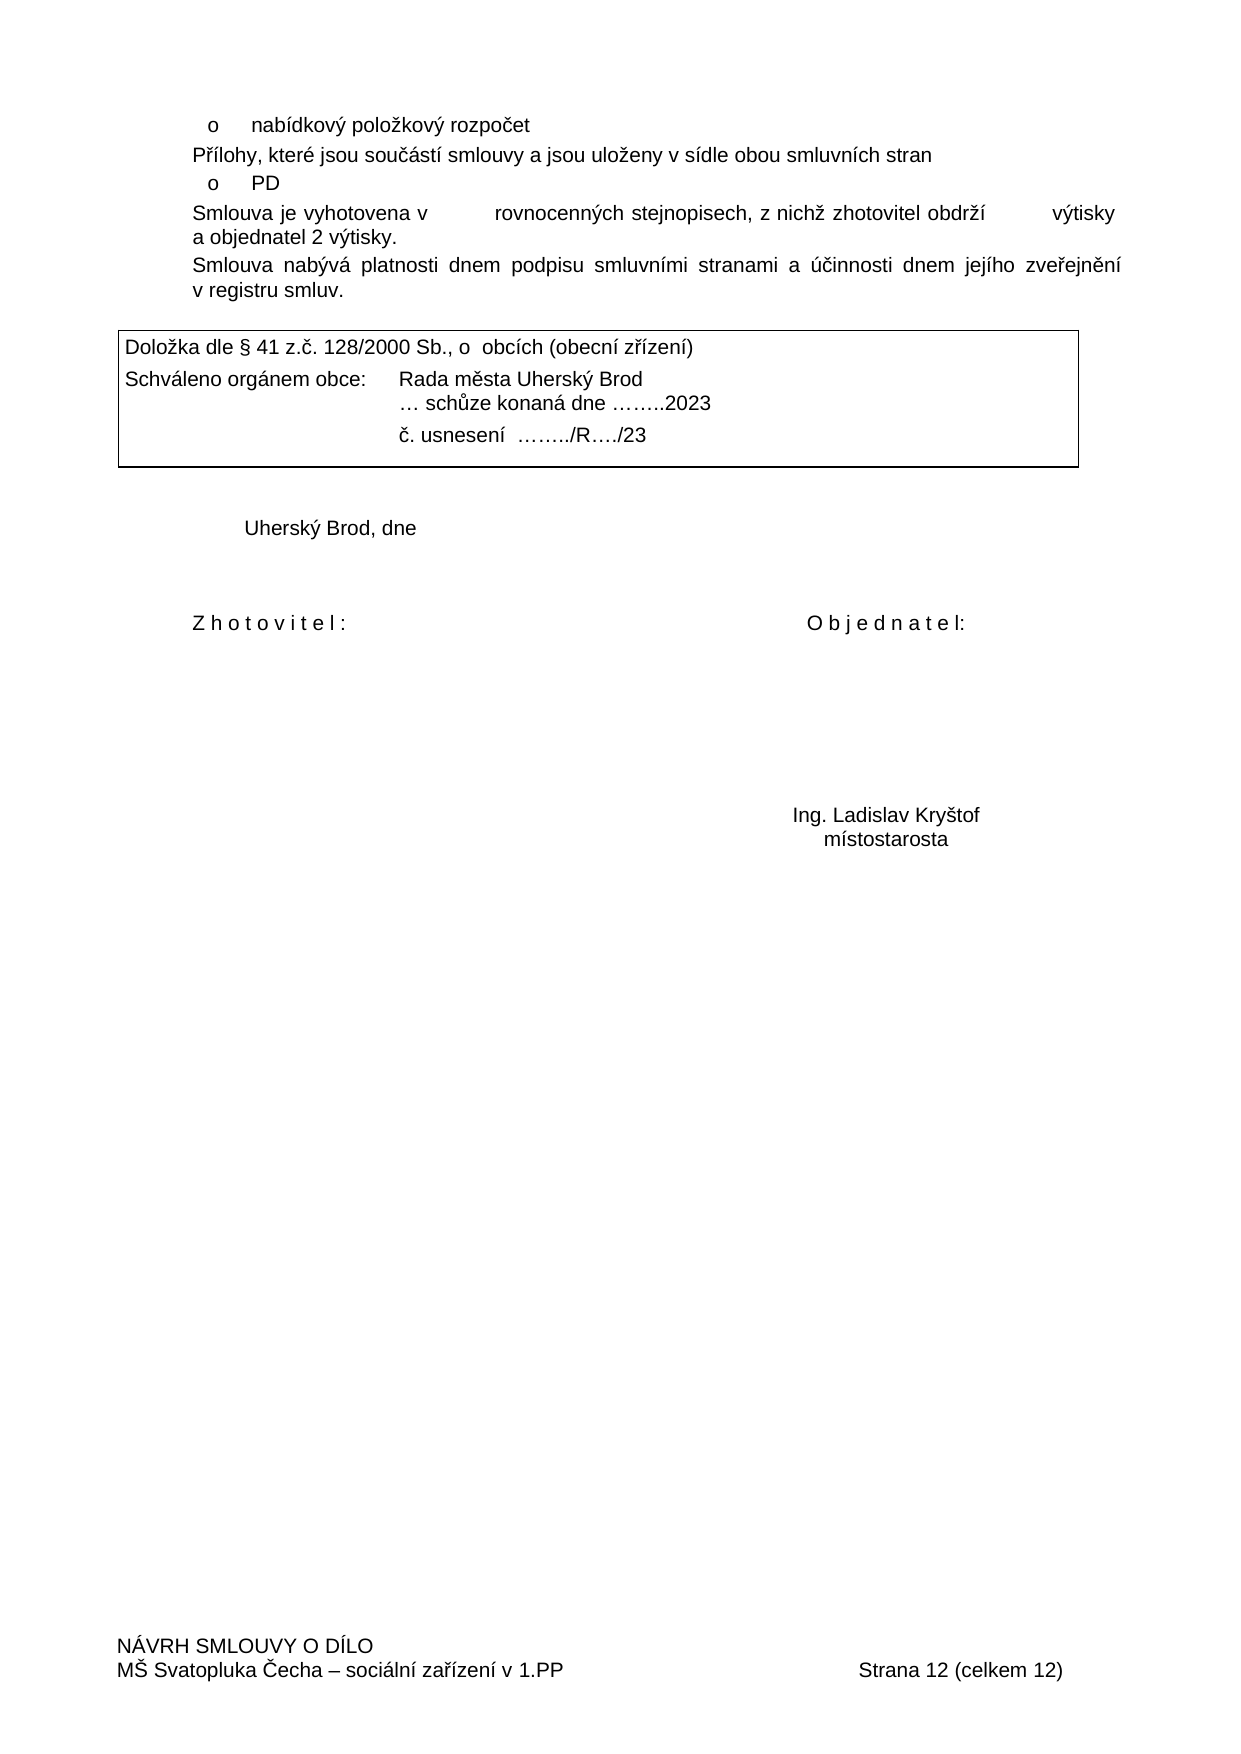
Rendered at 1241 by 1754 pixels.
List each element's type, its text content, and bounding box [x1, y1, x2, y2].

text Smlouva nabývá platnosti dnem podpisu smluvními stranami a účinnosti dnem jejího zveřejnění v registru smluv. [0, 253, 1122, 301]
text Přílohy, které jsou součástí smlouvy a jsou uloženy v sídle obou smluvních stran [0, 143, 1122, 167]
text Smlouva je vyhotovena v rovnocenných stejnopisech, z nichž zhotovitel obdrží výtisky a objednatel 2 výtisky. [0, 201, 1122, 249]
text Uherský Brod, dne [117, 515, 1122, 539]
text místostarosta [117, 827, 1122, 851]
text PD [207, 171, 1122, 197]
text nabídkový položkový rozpočet [207, 113, 1122, 139]
table_cell Schváleno orgánem obce: Rada města Uherský Brod … schůze konaná dne ……..2023 [119, 363, 1078, 419]
table_cell č. usnesení ……../R…./23 [119, 419, 1078, 466]
text Ing. Ladislav Kryštof [117, 803, 1122, 827]
text Z h o t o v i t e l : O b j e d n a t e l: [117, 611, 1122, 635]
table_header Doložka dle § 41 z.č. 128/2000 Sb., o obcích (obecní zřízení) [119, 331, 1078, 363]
